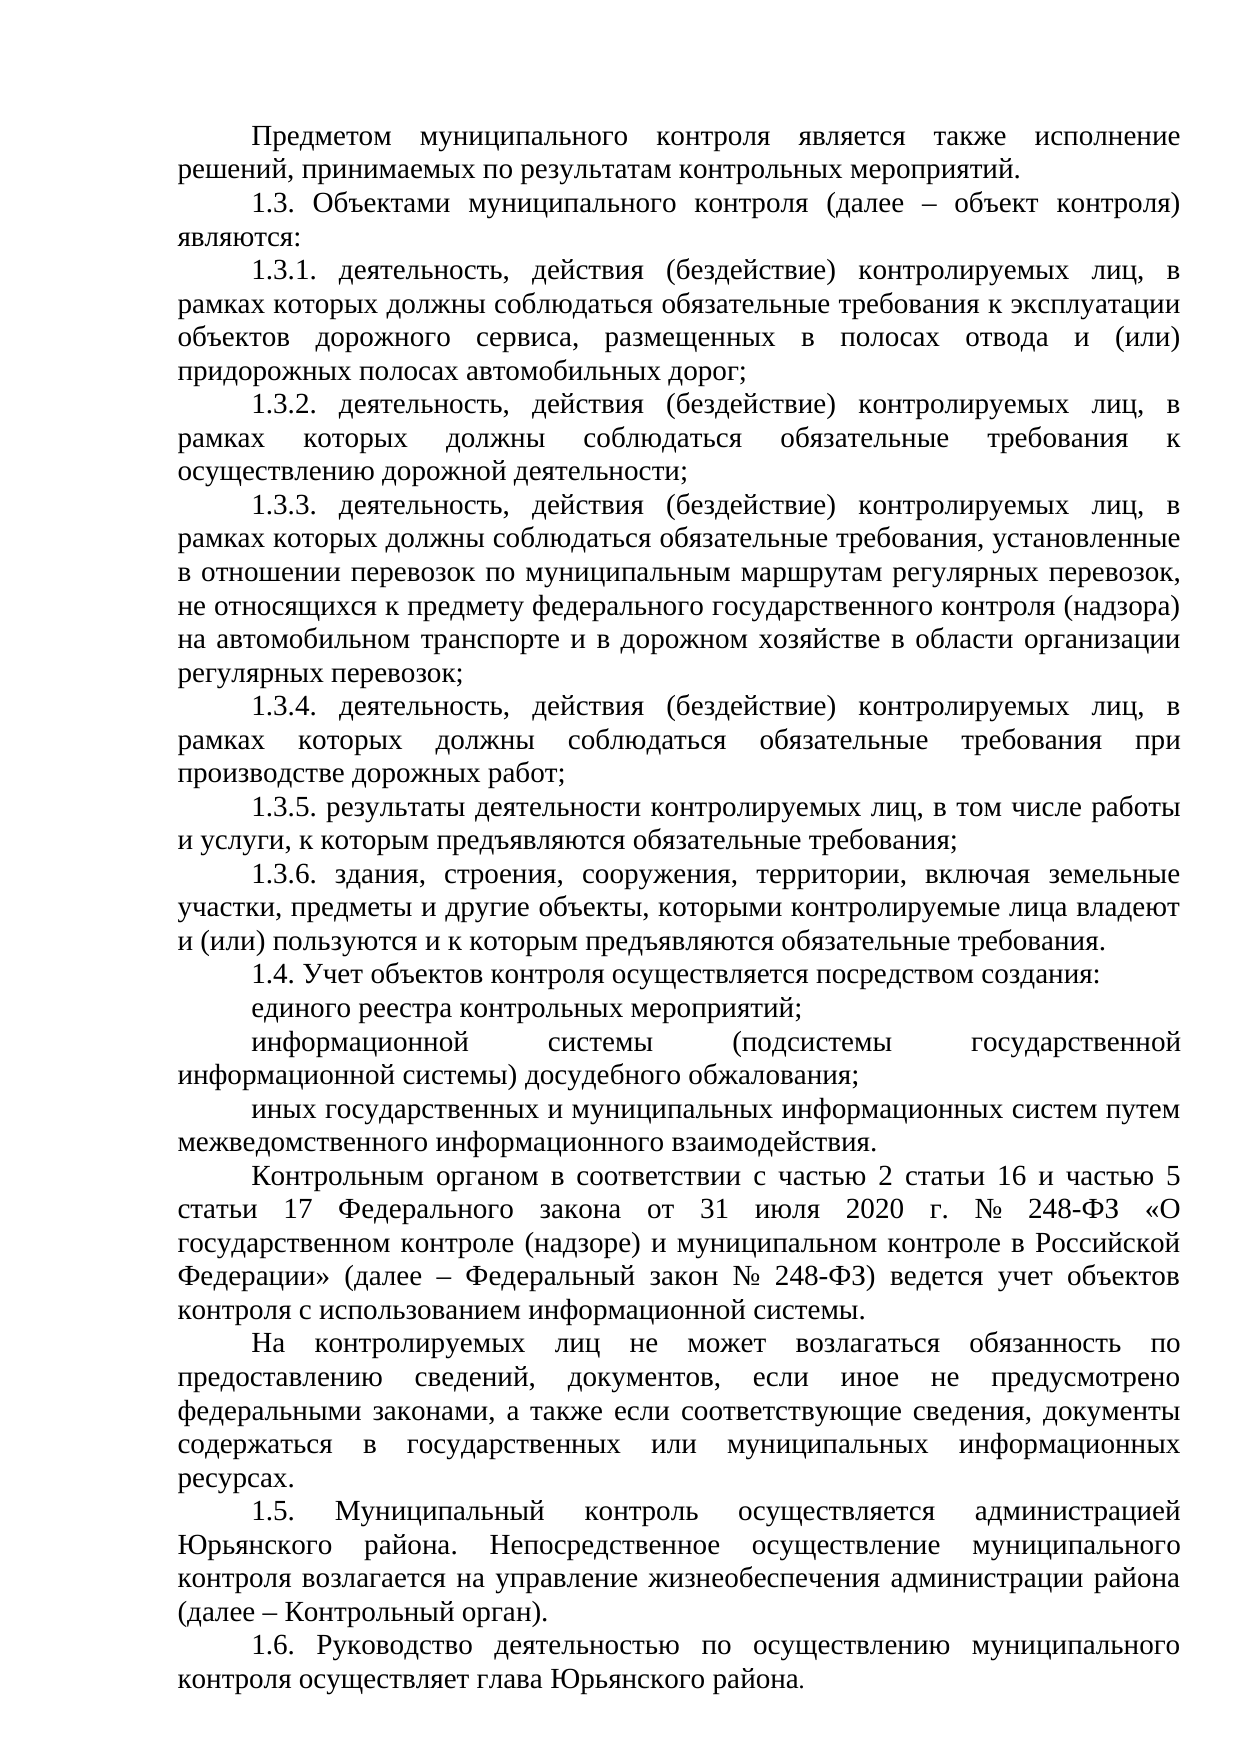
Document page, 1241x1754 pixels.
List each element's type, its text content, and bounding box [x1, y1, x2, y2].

list 1.3. Объектами муниципального контроля (далее – объект контроля) являются: [177, 185, 1181, 252]
text На контролируемых лиц не может возлагаться обязанность по предоставлению сведений, документов, если иное не предусмотрено федеральными законами, а также если соответствующие сведения, документы содержаться в государственных или муниципальных информационных ресурсах. [177, 1326, 1181, 1493]
text единого реестра контрольных мероприятий; [177, 990, 1181, 1024]
text информационной системы (подсистемы государственной информационной системы) досудебного обжалования; [177, 1024, 1181, 1091]
list 1.4. Учет объектов контроля осуществляется посредством создания: [177, 957, 1181, 990]
list 1.5. Муниципальный контроль осуществляется администрацией Юрьянского района. Непосредственное осуществление муниципального контроля возлагается на управление жизнеобеспечения администрации района (далее – Контрольный орган). [177, 1493, 1181, 1627]
text 1.3.6. здания, строения, сооружения, территории, включая земельные участки, предметы и другие объекты, которыми контролируемые лица владеют и (или) пользуются и к которым предъявляются обязательные требования. [177, 856, 1181, 957]
text Предметом муниципального контроля является также исполнение решений, принимаемых по результатам контрольных мероприятий. [177, 118, 1181, 185]
list 1.3.2. деятельность, действия (бездействие) контролируемых лиц, в рамках которых должны соблюдаться обязательные требования к осуществлению дорожной деятельности; [177, 386, 1181, 487]
text 1.3.3. деятельность, действия (бездействие) контролируемых лиц, в рамках которых должны соблюдаться обязательные требования, установленные в отношении перевозок по муниципальным маршрутам регулярных перевозок, не относящихся к предмету федерального государственного контроля (надзора) на автомобильном транспорте и в дорожном хозяйстве в области организации регулярных перевозок; [177, 487, 1181, 688]
text Контрольным органом в соответствии с частью 2 статьи 16 и частью 5 статьи 17 Федерального закона от 31 июля 2020 г. № 248-ФЗ «О государственном контроле (надзоре) и муниципальном контроле в Российской Федерации» (далее – Федеральный закон № 248-ФЗ) ведется учет объектов контроля с использованием информационной системы. [177, 1158, 1181, 1326]
text 1.3.5. результаты деятельности контролируемых лиц, в том числе работы и услуги, к которым предъявляются обязательные требования; [177, 789, 1181, 856]
text иных государственных и муниципальных информационных систем путем межведомственного информационного взаимодействия. [177, 1091, 1181, 1158]
list 1.6. Руководство деятельностью по осуществлению муниципального контроля осуществляет глава Юрьянского района. [177, 1627, 1181, 1694]
text 1.3.4. деятельность, действия (бездействие) контролируемых лиц, в рамках которых должны соблюдаться обязательные требования при производстве дорожных работ; [177, 688, 1181, 789]
list 1.3.1. деятельность, действия (бездействие) контролируемых лиц, в рамках которых должны соблюдаться обязательные требования к эксплуатации объектов дорожного сервиса, размещенных в полосах отвода и (или) придорожных полосах автомобильных дорог; [177, 252, 1181, 386]
